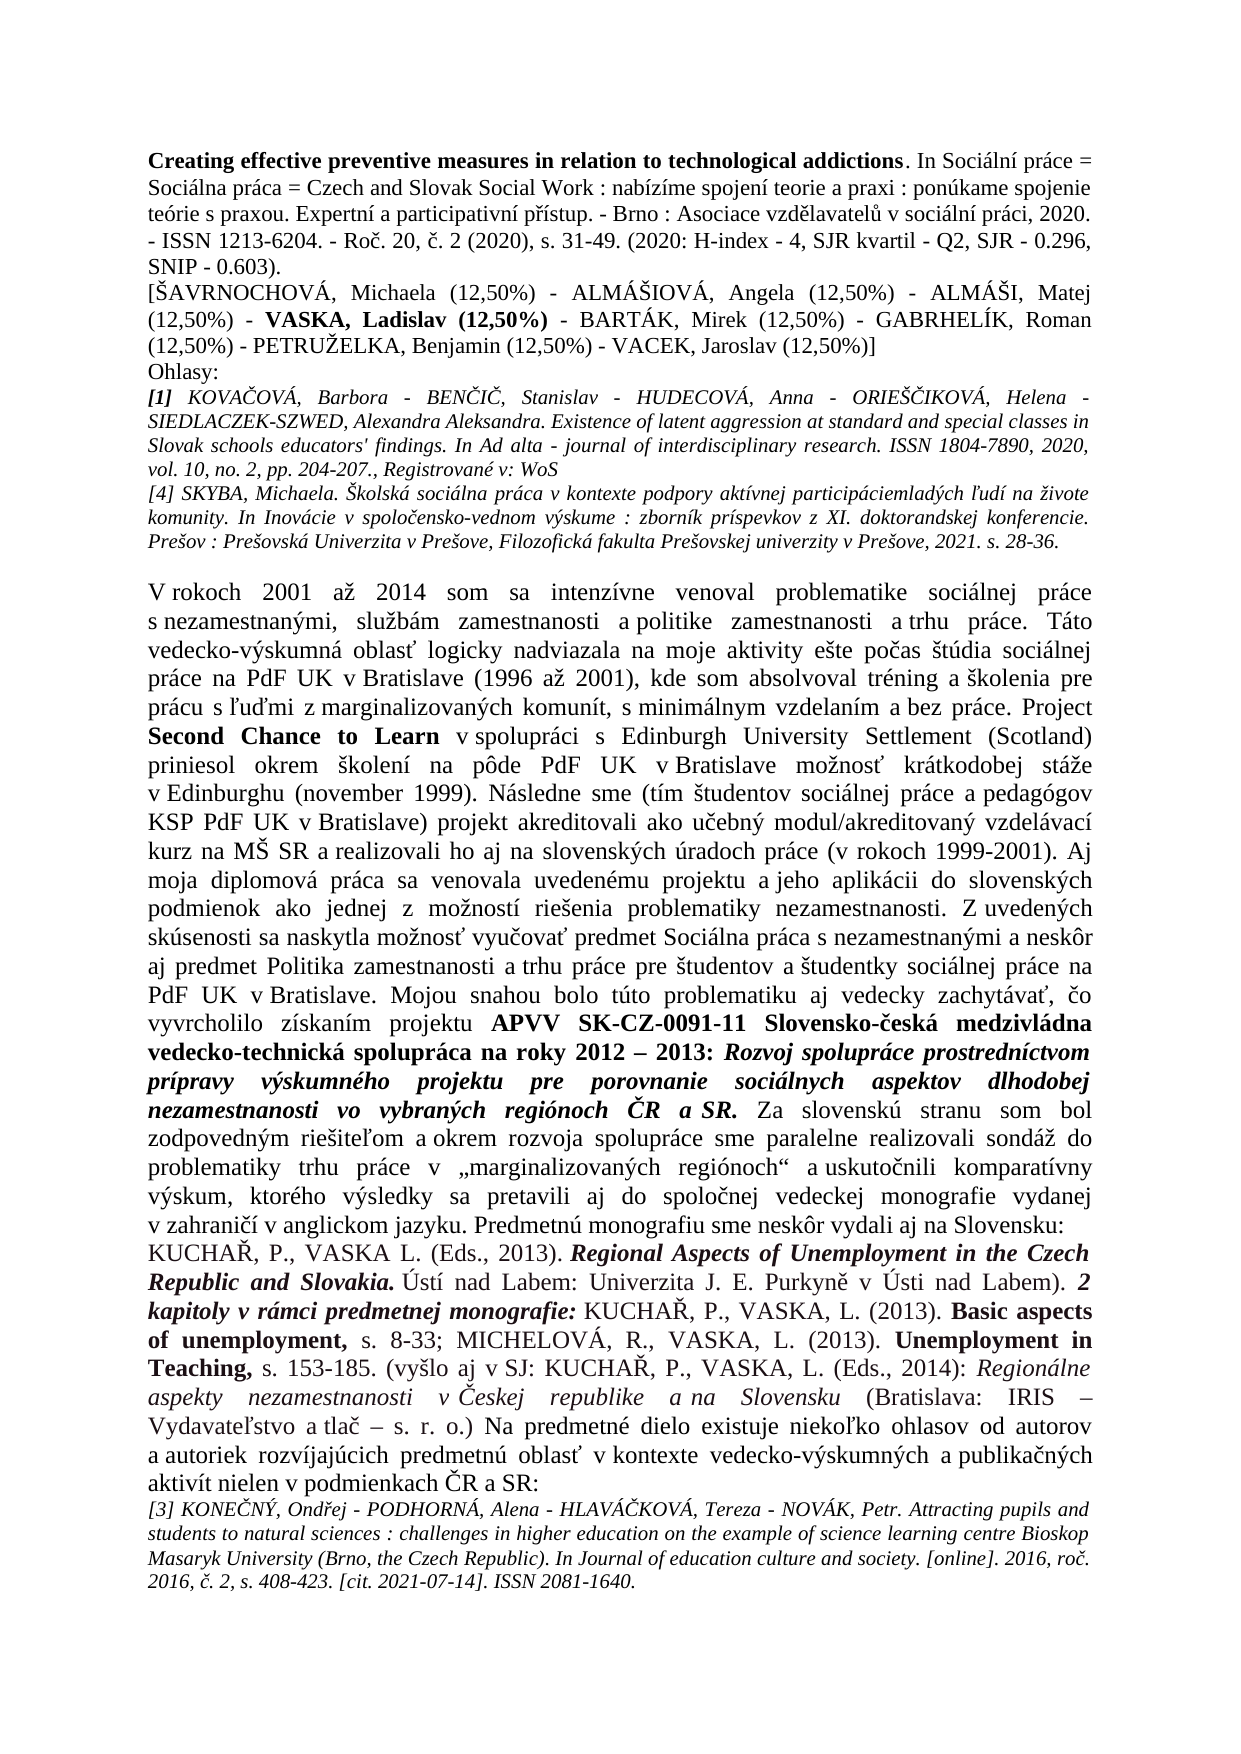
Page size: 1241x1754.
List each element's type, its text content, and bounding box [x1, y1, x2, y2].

text V rokoch 2001 až 2014 som sa intenzívne venoval problematike sociálnej práce s nezamestnanými, službám zamestnanosti a politike zamestnanosti a trhu práce. Táto vedecko-výskumná oblasť logicky nadviazala na moje aktivity ešte počas štúdia sociálnej práce na PdF UK v Bratislave (1996 až 2001), kde som absolvoval tréning a školenia pre prácu s ľuďmi z marginalizovaných komunít, s minimálnym vzdelaním a bez práce. Project Second Chance to Learn v spolupráci s Edinburgh University Settlement (Scotland) priniesol okrem školení na pôde PdF UK v Bratislave možnosť krátkodobej stáže v Edinburghu (november 1999). Následne sme (tím študentov sociálnej práce a pedagógov KSP PdF UK v Bratislave) projekt akreditovali ako učebný modul/akreditovaný vzdelávací kurz na MŠ SR a realizovali ho aj na slovenských úradoch práce (v rokoch 1999-2001). Aj moja diplomová práca sa venovala uvedenému projektu a jeho aplikácii do slovenských podmienok ako jednej z možností riešenia problematiky nezamestnanosti. Z uvedených skúsenosti sa naskytla možnosť vyučovať predmet Sociálna práca s nezamestnanými a neskôr aj predmet Politika zamestnanosti a trhu práce pre študentov a študentky sociálnej práce na PdF UK v Bratislave. Mojou snahou bolo túto problematiku aj vedecky zachytávať, čo vyvrcholilo získaním projektu APVV SK-CZ-0091-11 Slovensko-česká medzivládna vedecko-technická spolupráca na roky 2012 – 2013: Rozvoj spolupráce prostredníctvom prípravy výskumného projektu pre porovnanie sociálnych aspektov dlhodobej nezamestnanosti vo vybraných regiónoch ČR a SR. Za slovenskú stranu som bol zodpovedným riešiteľom a okrem rozvoja spolupráce sme paralelne realizovali sondáž do problematiky trhu práce v „marginalizovaných regiónoch“ a uskutočnili komparatívny výskum, ktorého výsledky sa pretavili aj do spoločnej vedeckej monografie vydanej v zahraničí v anglickom jazyku. Predmetnú monografiu sme neskôr vydali aj na Slovensku: [148, 577, 1093, 1238]
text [148, 148, 1093, 279]
text [1] KOVAČOVÁ, Barbora - BENČIČ, Stanislav - HUDECOVÁ, Anna - ORIEŠČIKOVÁ, Helena - SIEDLACZEK-SZWED, Alexandra Aleksandra. Existence of latent aggression at standard and special classes in Slovak schools educators' findings. In Ad alta - journal of interdisciplinary research. ISSN 1804-7890, 2020, vol. 10, no. 2, pp. 204-207., Registrované v: WoS [148, 385, 1093, 481]
text [3] KONEČNÝ, Ondřej - PODHORNÁ, Alena - HLAVÁČKOVÁ, Tereza - NOVÁK, Petr. Attracting pupils and students to natural sciences : challenges in higher education on the example of science learning centre Bioskop Masaryk University (Brno, the Czech Republic). In Journal of education culture and society. [online]. 2016, roč. 2016, č. 2, s. 408-423. [cit. 2021-07-14]. ISSN 2081-1640. [148, 1497, 1093, 1593]
text [4] SKYBA, Michaela. Školská sociálna práca v kontexte podpory aktívnej participáciemladých ľudí na živote komunity. In Inovácie v spoločensko-vednom výskume : zborník príspevkov z XI. doktorandskej konferencie. Prešov : Prešovská Univerzita v Prešove, Filozofická fakulta Prešovskej univerzity v Prešove, 2021. s. 28-36. [148, 481, 1093, 553]
text [ŠAVRNOCHOVÁ, Michaela (12,50%) - ALMÁŠIOVÁ, Angela (12,50%) - ALMÁŠI, Matej (12,50%) - VASKA, Ladislav (12,50%) - BARTÁK, Mirek (12,50%) - GABRHELÍK, Roman (12,50%) - PETRUŽELKA, Benjamin (12,50%) - VACEK, Jaroslav (12,50%)] [148, 279, 1093, 358]
text KUCHAŘ, P., VASKA L. (Eds., 2013). Regional Aspects of Unemployment in the Czech Republic and Slovakia. Ústí nad Labem: Univerzita J. E. Purkyně v Ústi nad Labem). 2 kapitoly v rámci predmetnej monografie: KUCHAŘ, P., VASKA, L. (2013). Basic aspects of unemployment, s. 8-33; MICHELOVÁ, R., VASKA, L. (2013). Unemployment in Teaching, s. 153-185. (vyšlo aj v SJ: KUCHAŘ, P., VASKA, L. (Eds., 2014): Regionálne aspekty nezamestnanosti v Českej republike a na Slovensku (Bratislava: IRIS – Vydavateľstvo a tlač – s. r. o.) Na predmetné dielo existuje niekoľko ohlasov od autorov a autoriek rozvíjajúcich predmetnú oblasť v kontexte vedecko-výskumných a publikačných aktivít nielen v podmienkach ČR a SR: [148, 1325, 1093, 1382]
text KUCHAŘ, P., VASKA L. (Eds., 2013). Regional Aspects of Unemployment in the Czech Republic and Slovakia. Ústí nad Labem: Univerzita J. E. Purkyně v Ústi nad Labem). 2 kapitoly v rámci predmetnej monografie: KUCHAŘ, P., VASKA, L. (2013). Basic aspects of unemployment, s. 8-33; MICHELOVÁ, R., VASKA, L. (2013). Unemployment in Teaching, s. 153-185. (vyšlo aj v SJ: KUCHAŘ, P., VASKA, L. (Eds., 2014): Regionálne aspekty nezamestnanosti v Českej republike a na Slovensku (Bratislava: IRIS – Vydavateľstvo a tlač – s. r. o.) Na predmetné dielo existuje niekoľko ohlasov od autorov a autoriek rozvíjajúcich predmetnú oblasť v kontexte vedecko-výskumných a publikačných aktivít nielen v podmienkach ČR a SR: [148, 1411, 1093, 1497]
text Ohlasy: [148, 358, 1093, 385]
text KUCHAŘ, P., VASKA L. (Eds., 2013). Regional Aspects of Unemployment in the Czech Republic and Slovakia. Ústí nad Labem: Univerzita J. E. Purkyně v Ústi nad Labem). 2 kapitoly v rámci predmetnej monografie: KUCHAŘ, P., VASKA, L. (2013). Basic aspects of unemployment, s. 8-33; MICHELOVÁ, R., VASKA, L. (2013). Unemployment in Teaching, s. 153-185. (vyšlo aj v SJ: KUCHAŘ, P., VASKA, L. (Eds., 2014): Regionálne aspekty nezamestnanosti v Českej republike a na Slovensku (Bratislava: IRIS – Vydavateľstvo a tlač – s. r. o.) Na predmetné dielo existuje niekoľko ohlasov od autorov a autoriek rozvíjajúcich predmetnú oblasť v kontexte vedecko-výskumných a publikačných aktivít nielen v podmienkach ČR a SR: [148, 1238, 1093, 1296]
